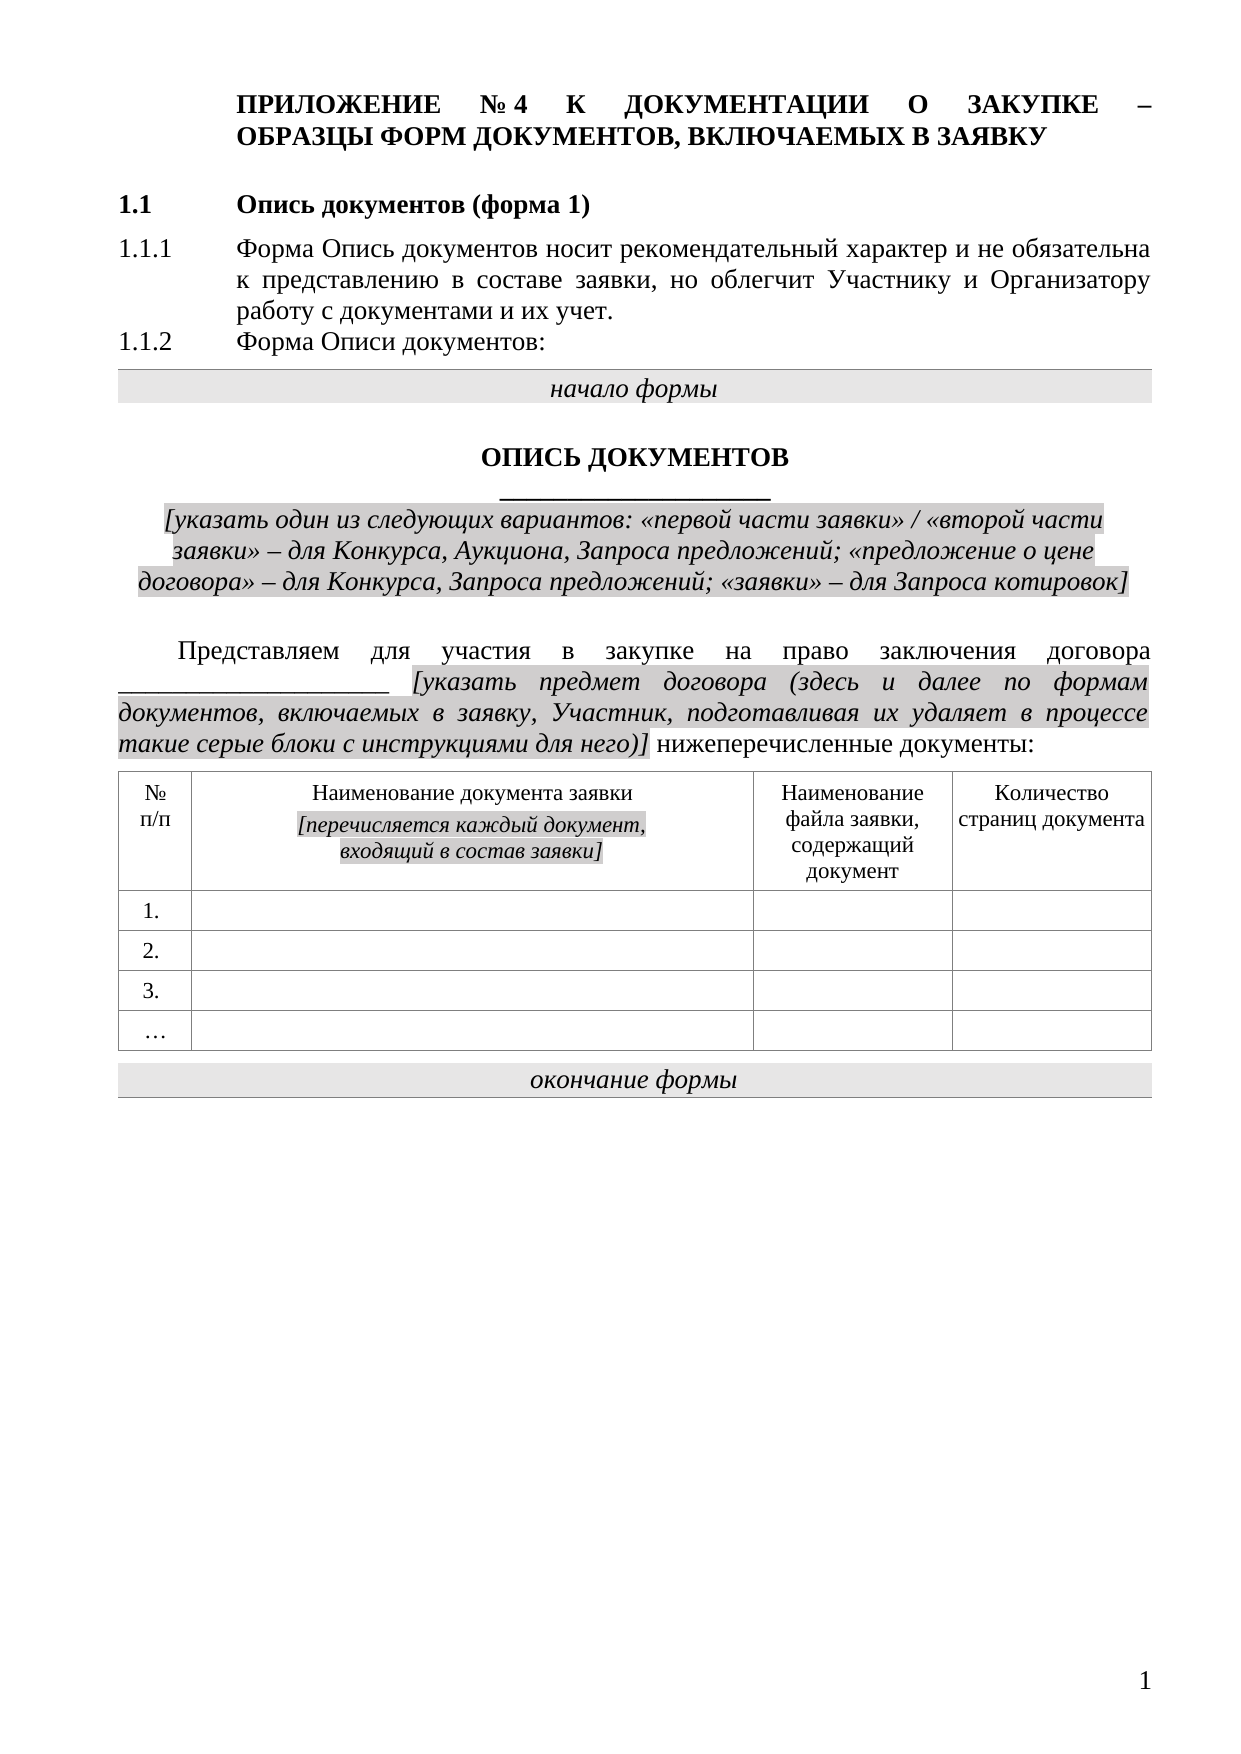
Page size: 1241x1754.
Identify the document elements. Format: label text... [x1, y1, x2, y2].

table_cell [754, 904, 952, 943]
list Приложение № 4 к Документации о закупке – Образцы форм документов, включаемых в заявку [236, 89, 1152, 151]
table_cell [192, 904, 753, 943]
table_header Наименование файла заявки, содержащий документ [754, 785, 952, 903]
table_cell [192, 984, 753, 1022]
text окончание формы [118, 1076, 1152, 1109]
table_cell [953, 944, 1151, 982]
table_cell [953, 1024, 1151, 1062]
table_header № п/п [119, 785, 191, 903]
text Форма Описи документов: [118, 338, 1152, 369]
table_cell [119, 904, 191, 943]
table_cell [119, 944, 191, 982]
table_header Наименование документа заявки [перечисляется каждый документ, входящий в состав заявки] [192, 785, 753, 903]
table_cell [754, 944, 952, 982]
table_cell [192, 1024, 753, 1062]
table_header Количество страниц документа [953, 785, 1151, 903]
text Опись документов ____________________ [указать один из следующих вариантов: «первой части заявки» / «второй части заявки» – для Конкурса, Аукциона, Запроса предложений; «предложение о цене договора» – для Конкурса, Запроса предложений; «заявки» – для Запроса котировок] [118, 453, 1152, 609]
table_cell [953, 904, 1151, 943]
table_cell [119, 984, 191, 1022]
text Представляем для участия в закупке на право заключения договора ____________________ [указать предмет договора (здесь и далее по формам документов, включаемых в заявку, Участник, подготавливая их удаляет в процессе такие серые блоки с инструкциями для него)] нижеперечисленные документы: [118, 647, 1152, 771]
table_cell [953, 984, 1151, 1022]
table_cell … [119, 1024, 191, 1062]
table_cell [192, 944, 753, 982]
text начало формы [118, 383, 1152, 416]
text Опись документов (форма 1) [118, 188, 1152, 219]
table_cell [754, 984, 952, 1022]
table_cell [754, 1024, 952, 1062]
text Форма Опись документов носит рекомендательный характер и не обязательна к представлению в составе заявки, но облегчит Участнику и Организатору работу с документами и их учет. [118, 232, 1152, 326]
